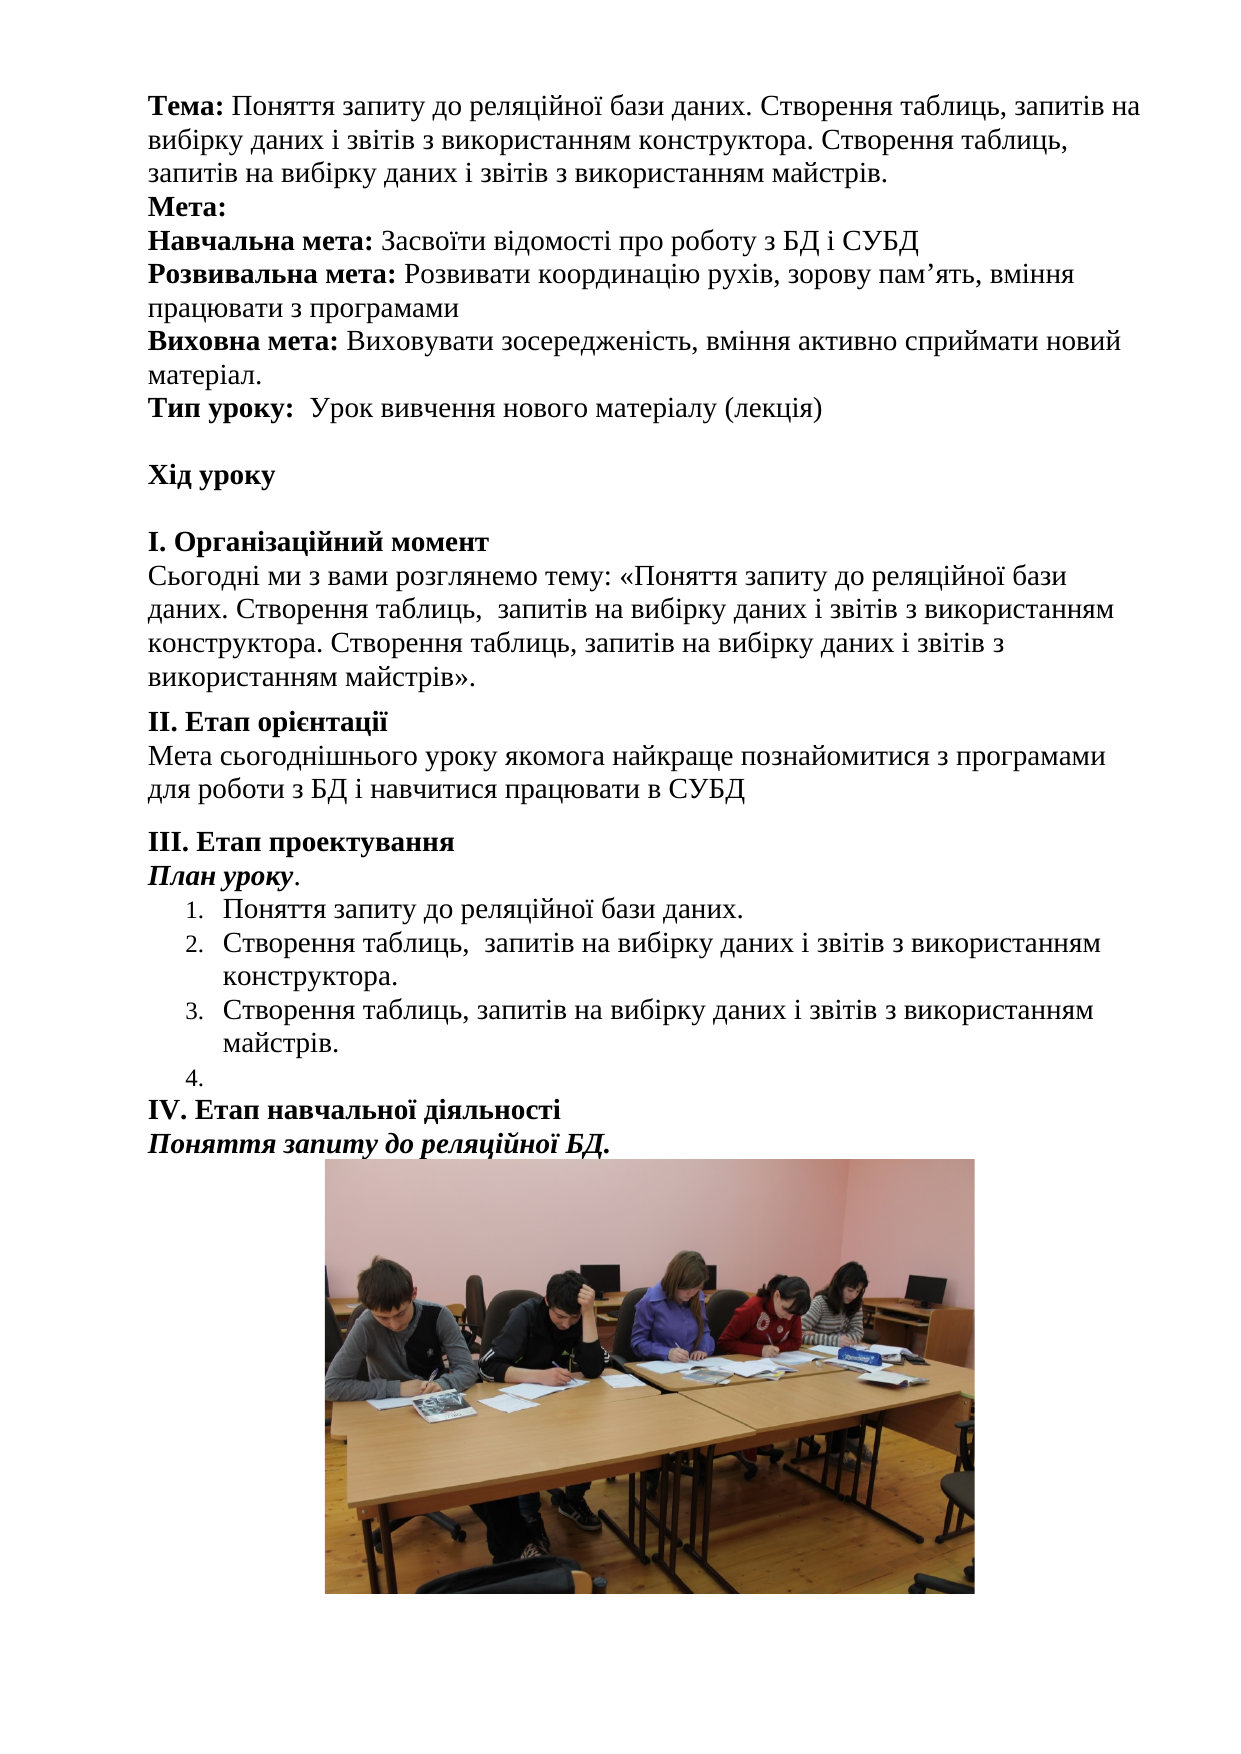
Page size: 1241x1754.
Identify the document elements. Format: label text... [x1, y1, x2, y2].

text ІV. Етап навчальної діяльності [148, 1092, 1152, 1126]
text Тема: Поняття запиту до реляційної бази даних. Створення таблиць, запитів на вибірку даних і звітів з використанням конструктора. Створення таблиць, запитів на вибірку даних і звітів з використанням майстрів. [148, 88, 1152, 189]
list Створення таблиць, запитів на вибірку даних і звітів з використанням конструктора. [185, 925, 1152, 992]
text II. Етап орієнтації [148, 704, 1152, 738]
picture [324, 1159, 975, 1594]
text І. Організаційний момент [148, 524, 1152, 558]
text Мета: [148, 189, 1152, 223]
text Поняття запиту до реляційної БД. [148, 1126, 1152, 1159]
list Поняття запиту до реляційної бази даних. [185, 891, 1152, 925]
text Розвивальна мета: Розвивати координацію рухів, зорову пам’ять, вміння працювати з програмами [148, 256, 1152, 323]
text Сьогодні ми з вами розглянемо тему: «Поняття запиту до реляційної бази даних. Створення таблиць, запитів на вибірку даних і звітів з використанням конструктора. Створення таблиць, запитів на вибірку даних і звітів з використанням майстрів». [148, 558, 1152, 692]
list Створення таблиць, запитів на вибірку даних і звітів з використанням майстрів. [185, 992, 1152, 1059]
text Тип уроку: Урок вивчення нового матеріалу (лекція) [148, 390, 1152, 424]
text План уроку. [148, 858, 1152, 891]
text Виховна мета: Виховувати зосередженість, вміння активно сприймати новий матеріал. [148, 323, 1152, 390]
text Хід уроку [148, 457, 1152, 491]
text Мета сьогоднішнього уроку якомога найкраще познайомитися з програмами для роботи з БД і навчитися працювати в СУБД [148, 738, 1152, 805]
text III. Етап проектування [148, 824, 1152, 858]
text Навчальна мета: Засвоїти відомості про роботу з БД і СУБД [148, 223, 1152, 256]
